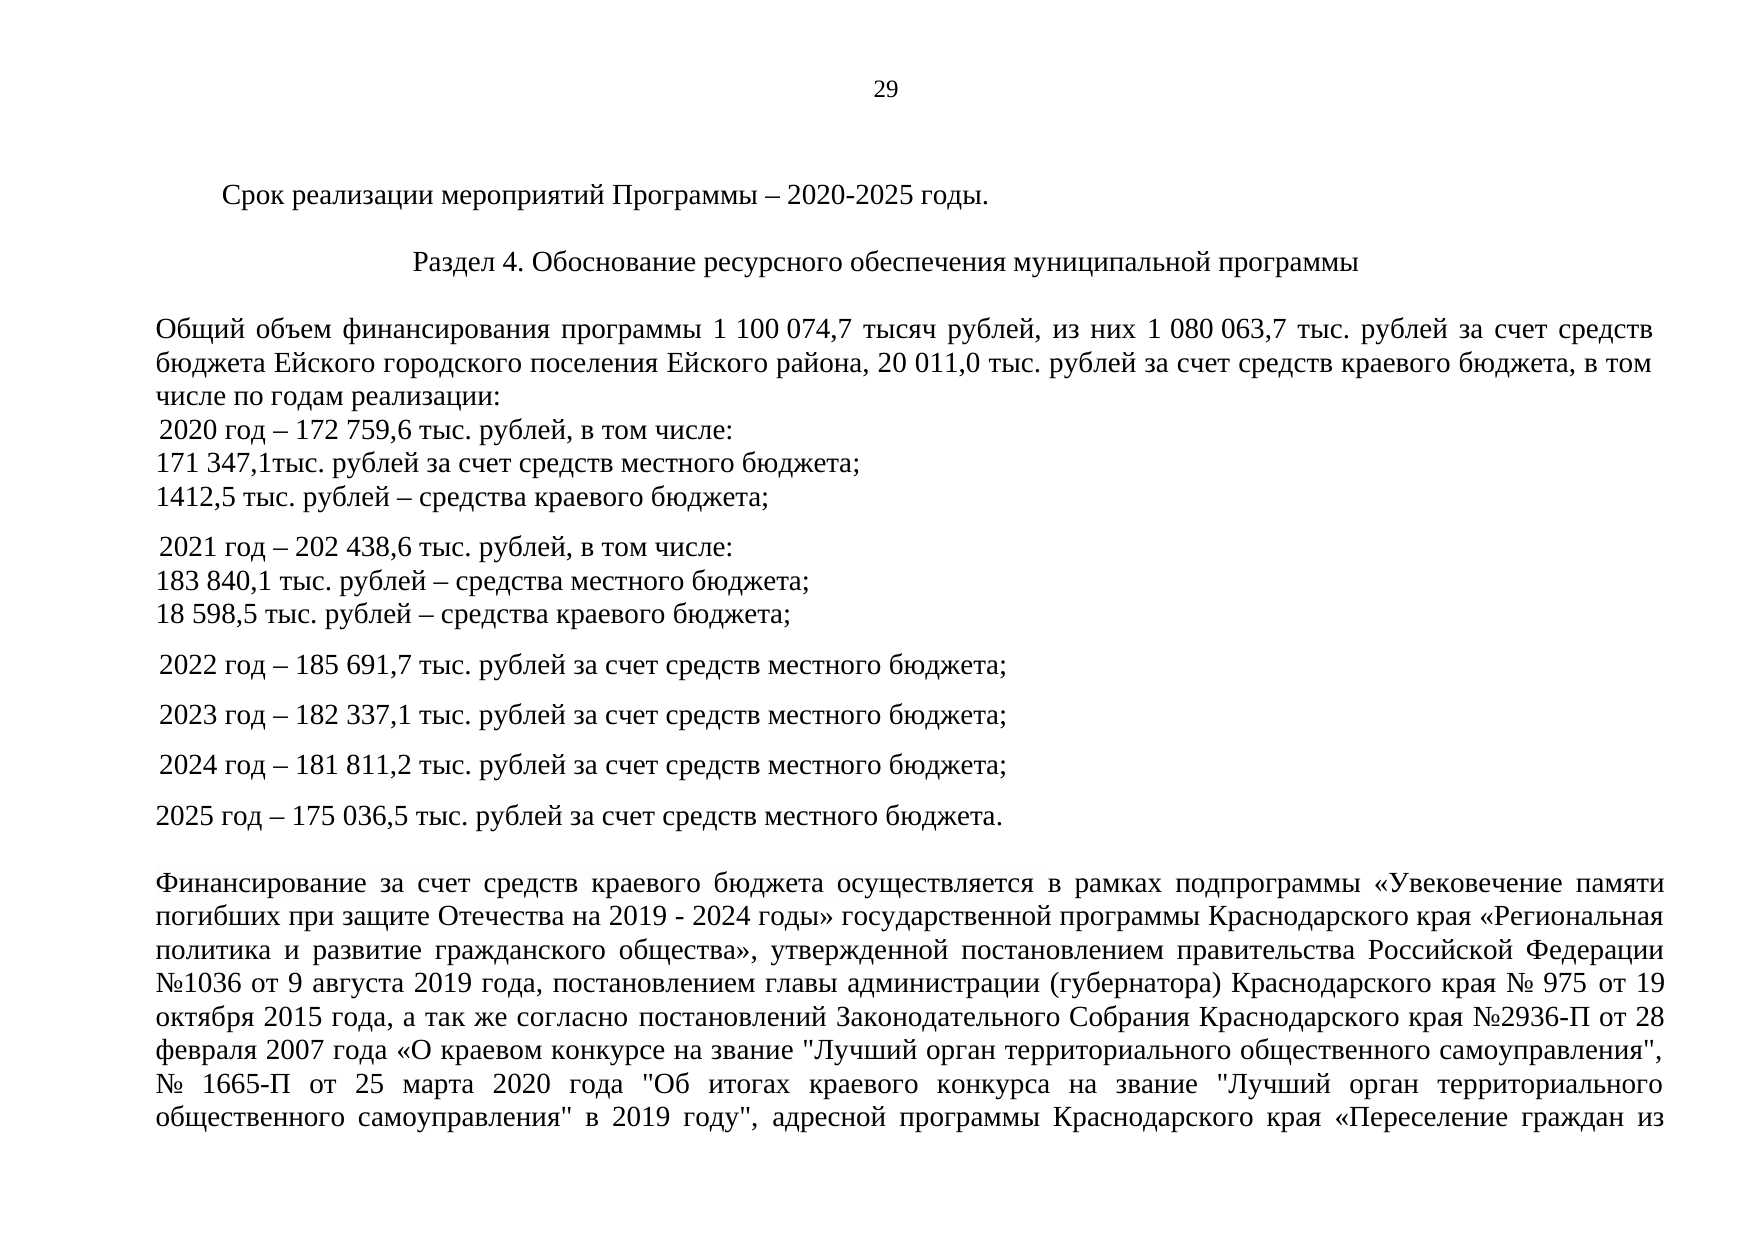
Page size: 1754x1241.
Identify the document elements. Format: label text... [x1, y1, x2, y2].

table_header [144, 311, 1665, 1133]
text Раздел 4. Обоснование ресурсного обеспечения муниципальной программы [133, 244, 1639, 278]
text Срок реализации мероприятий Программы – 2020-2025 годы. [133, 177, 1639, 211]
